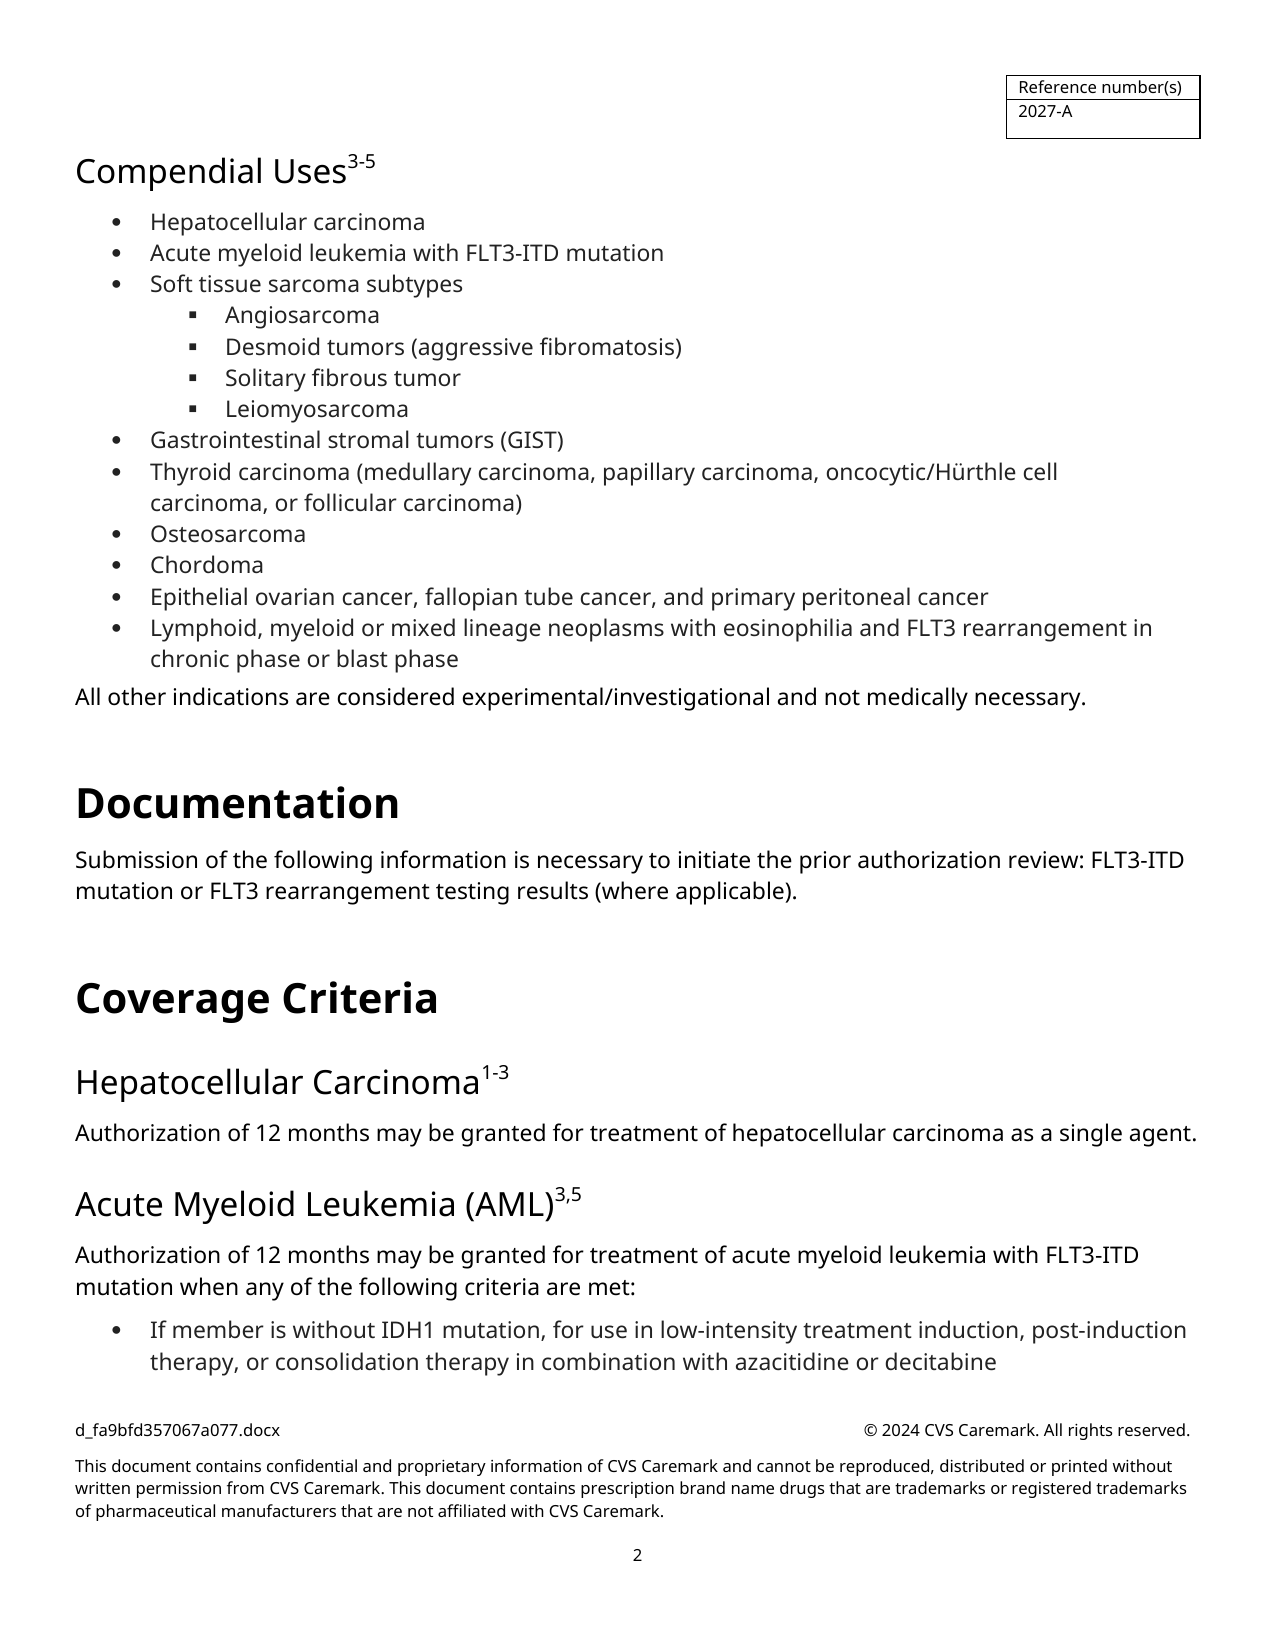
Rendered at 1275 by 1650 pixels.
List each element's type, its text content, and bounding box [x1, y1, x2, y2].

list If member is without IDH1 mutation, for use in low-intensity treatment induction, post-induction therapy, or consolidation therapy in combination with azacitidine or decitabine [112, 1314, 1200, 1377]
subtitle Hepatocellular Carcinoma1-3 [75, 1059, 1200, 1104]
list Angiosarcoma [187, 299, 1161, 331]
list Acute myeloid leukemia with FLT3-ITD mutation [112, 237, 1161, 268]
list Desmoid tumors (aggressive fibromatosis) [187, 331, 1161, 362]
text All other indications are considered experimental/investigational and not medically necessary. [75, 681, 1200, 712]
text Authorization of 12 months may be granted for treatment of hepatocellular carcinoma as a single agent. [75, 1117, 1200, 1148]
subtitle Compendial Uses3-5 [75, 148, 1200, 193]
list Solitary fibrous tumor [187, 362, 1161, 393]
subtitle Acute Myeloid Leukemia (AML)3,5 [75, 1181, 1200, 1227]
list Thyroid carcinoma (medullary carcinoma, papillary carcinoma, oncocytic/Hürthle cell carcinoma, or follicular carcinoma) [112, 456, 1161, 518]
list Hepatocellular carcinoma [112, 206, 1161, 237]
list Soft tissue sarcoma subtypes [112, 268, 1161, 299]
text Submission of the following information is necessary to initiate the prior authorization review: FLT3-ITD mutation or FLT3 rearrangement testing results (where applicable). [75, 844, 1200, 906]
list Epithelial ovarian cancer, fallopian tube cancer, and primary peritoneal cancer [112, 581, 1161, 612]
list Gastrointestinal stromal tumors (GIST) [112, 424, 1161, 456]
list Leiomyosarcoma [187, 393, 1161, 424]
subtitle Documentation [75, 774, 1200, 831]
list Lymphoid, myeloid or mixed lineage neoplasms with eosinophilia and FLT3 rearrangement in chronic phase or blast phase [112, 612, 1161, 674]
subtitle Coverage Criteria [75, 969, 1200, 1025]
list Osteosarcoma [112, 518, 1161, 549]
list Chordoma [112, 549, 1161, 581]
text Authorization of 12 months may be granted for treatment of acute myeloid leukemia with FLT3-ITD mutation when any of the following criteria are met: [75, 1239, 1200, 1302]
